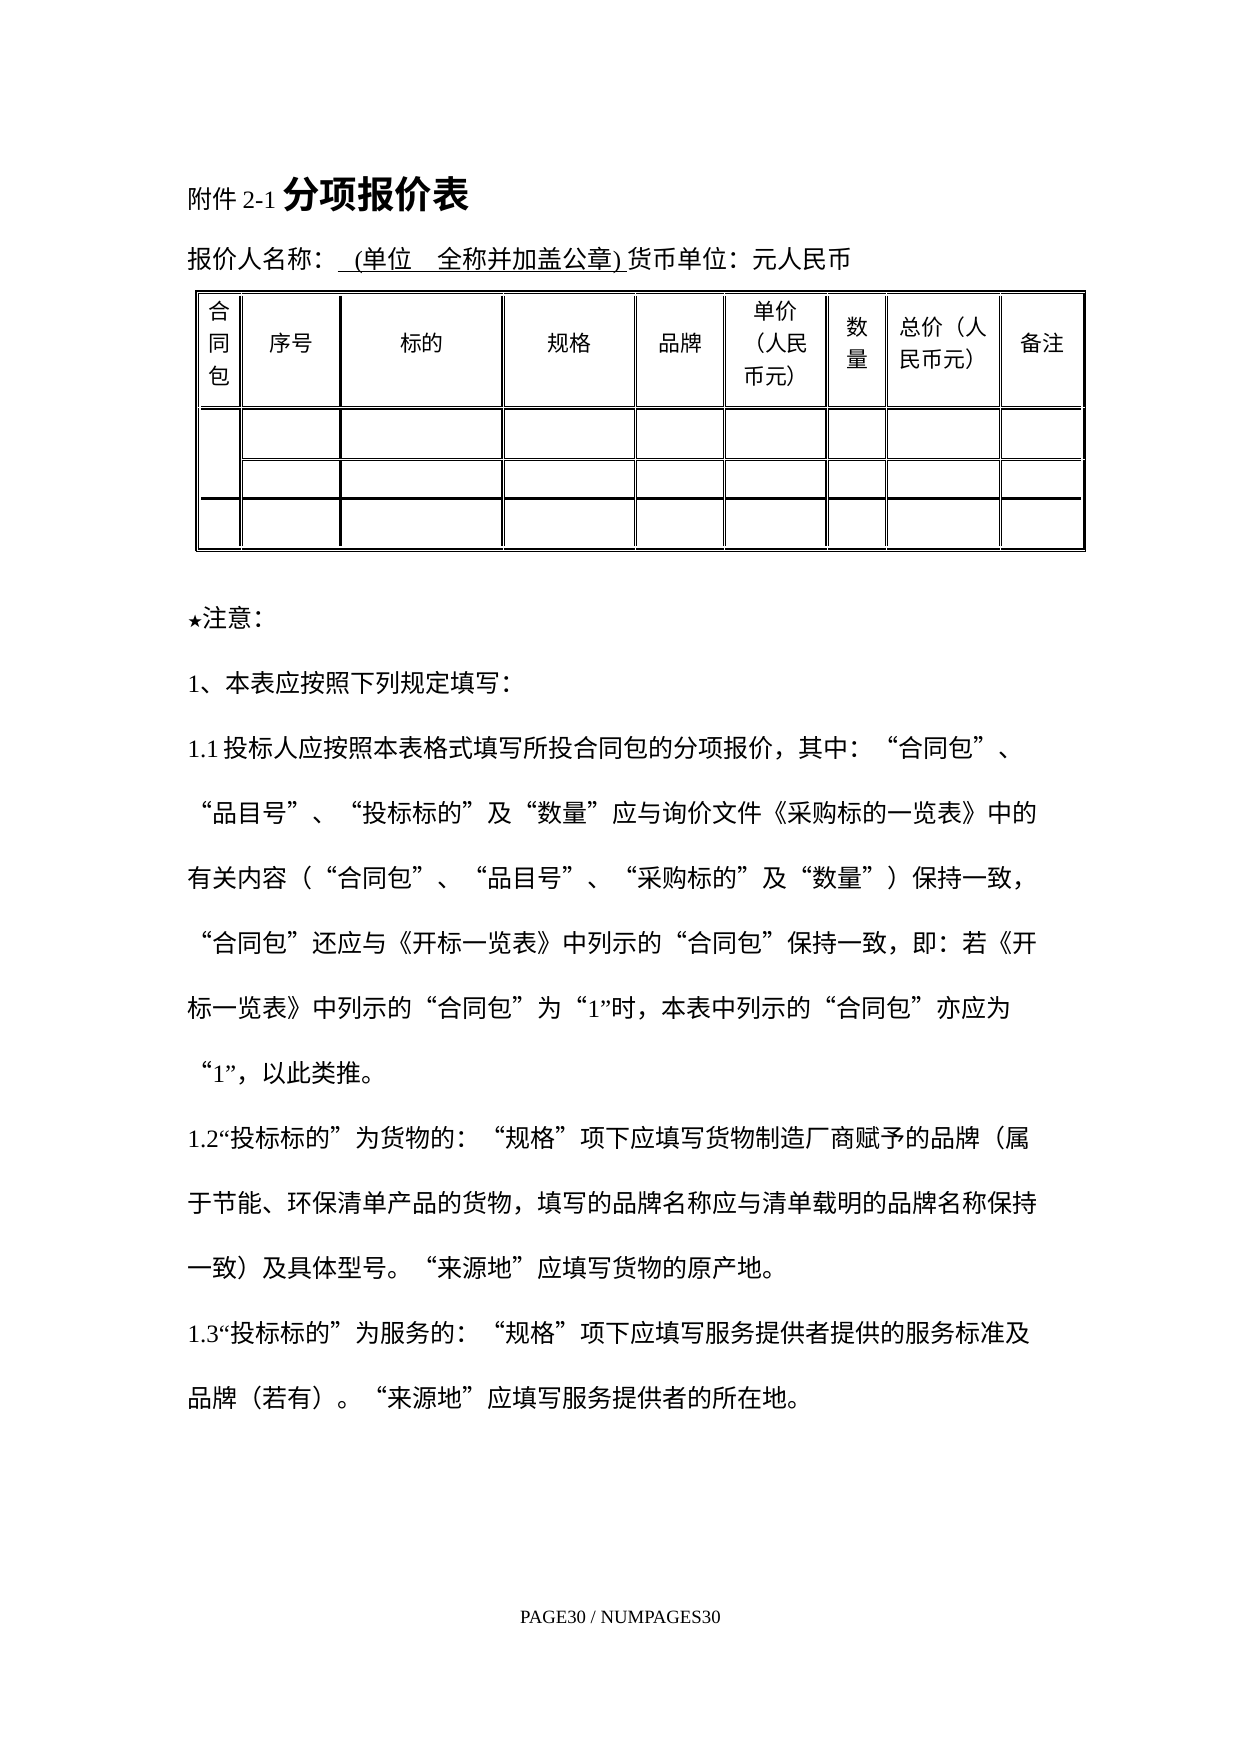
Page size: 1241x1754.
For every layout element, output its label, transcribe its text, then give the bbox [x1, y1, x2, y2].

table_cell [827, 499, 886, 548]
text 报价人名称： (单位 全称并加盖公章) 货币单位：元人民币 [187, 225, 1053, 290]
text ★注意： [187, 584, 1053, 649]
table_header 数量 [827, 294, 886, 406]
table_cell [886, 497, 1000, 548]
table_cell [637, 461, 723, 497]
table_cell [505, 461, 634, 497]
table_header 单价（人民币元） [724, 292, 827, 406]
table_cell [241, 499, 341, 548]
table_cell [1000, 406, 1084, 458]
table_cell [199, 497, 241, 548]
table_cell [888, 461, 999, 497]
table_cell [635, 497, 724, 548]
table_cell [342, 410, 501, 458]
table_cell [503, 499, 635, 548]
text 1.1投标人应按照本表格式填写所投合同包的分项报价，其中：“合同包”、“品目号”、“投标标的”及“数量”应与询价文件《采购标的一览表》中的有关内容（“合同包”、“品目号”、“采购标的”及“数量”）保持一致，“合同包”还应与《开标一览表》中列示的“合同包”保持一致，即：若《开标一览表》中列示的“合同包”为“1”时，本表中列示的“合同包”亦应为“1”，以此类推。 [187, 714, 1053, 1104]
table_header 总价（人民币元） [886, 292, 1000, 406]
table_cell [243, 461, 339, 497]
text 1、本表应按照下列规定填写： [187, 649, 1053, 714]
table_cell [505, 410, 634, 458]
table_cell [1000, 497, 1083, 548]
table_cell [197, 406, 241, 497]
table_cell [637, 410, 723, 458]
table_header 规格 [503, 294, 635, 406]
table_header 品牌 [635, 292, 724, 406]
table_cell [724, 497, 827, 548]
table_header 合同包 [199, 294, 241, 406]
table_cell [829, 410, 885, 458]
table_cell [342, 461, 501, 497]
table_cell [888, 410, 999, 458]
table_cell [726, 461, 825, 497]
text 附件2-1 分项报价表 [187, 160, 1053, 225]
text 1.2“投标标的”为货物的：“规格”项下应填写货物制造厂商赋予的品牌（属于节能、环保清单产品的货物，填写的品牌名称应与清单载明的品牌名称保持一致）及具体型号。“来源地”应填写货物的原产地。 [187, 1104, 1053, 1299]
text 1.3“投标标的”为服务的：“规格”项下应填写服务提供者提供的服务标准及品牌（若有）。“来源地”应填写服务提供者的所在地。 [187, 1299, 1053, 1429]
table_cell [243, 410, 339, 458]
table_cell [829, 461, 885, 497]
table_header 备注 [1000, 292, 1084, 406]
table_cell [1002, 458, 1084, 497]
table_header 序号 [241, 294, 341, 406]
table_cell [726, 410, 825, 458]
table_header 标的 [341, 294, 503, 406]
table_cell [341, 500, 503, 548]
